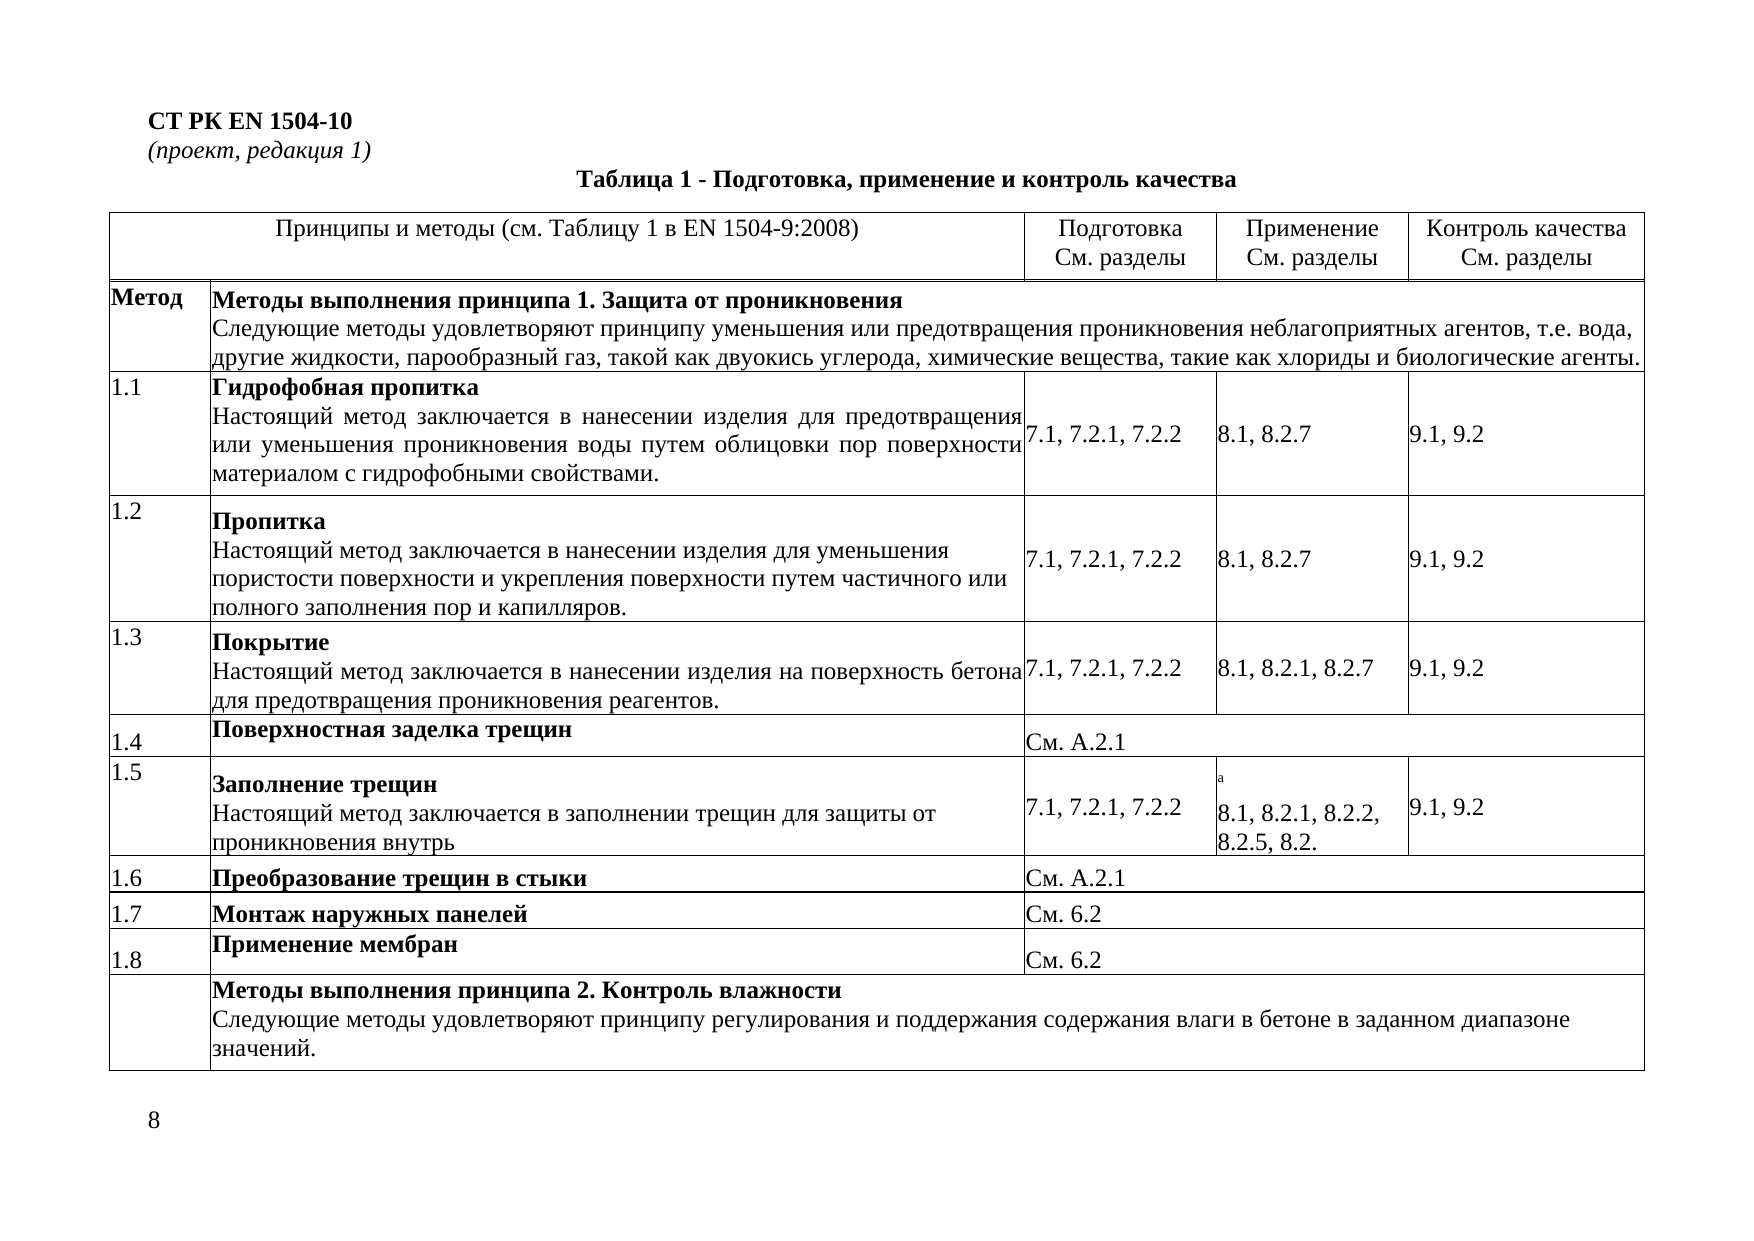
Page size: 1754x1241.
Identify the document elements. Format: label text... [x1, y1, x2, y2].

table_cell 1.6 [110, 856, 210, 891]
table_cell [110, 975, 210, 1070]
table_cell 7.1, 7.2.1, 7.2.2 [1025, 622, 1216, 713]
table_cell Преобразование трещин в стыки [211, 856, 1024, 891]
table_cell Пропитка Настоящий метод заключается в нанесении изделия для уменьшения пористости поверхности и укрепления поверхности путем частичного или полного заполнения пор и капилляров. [211, 496, 1024, 621]
table_cell Методы выполнения принципа 1. Защита от проникновения Следующие методы удовлетворяют принципу уменьшения или предотвращения проникновения неблагоприятных агентов, т.е. вода, другие жидкости, парообразный газ, такой как двуокись углерода, химические вещества, такие как хлориды и биологические агенты. [211, 282, 1644, 371]
table_cell 1.2 [110, 496, 210, 621]
table_cell См. A.2.1 [1025, 715, 1644, 756]
table_cell 1.3 [110, 622, 210, 713]
table_header Применение См. разделы [1217, 213, 1408, 279]
table_cell См. 6.2 [1025, 893, 1644, 928]
table_cell 1.8 [110, 929, 210, 974]
table_cell Заполнение трещин Настоящий метод заключается в заполнении трещин для защиты от проникновения внутрь [211, 757, 1024, 855]
table_cell 7.1, 7.2.1, 7.2.2 [1025, 496, 1216, 621]
table_header Контроль качества См. разделы [1409, 213, 1644, 279]
table_cell 7.1, 7.2.1, 7.2.2 [1025, 757, 1216, 855]
table_header Принципы и методы (см. Таблицу 1 в EN 1504-9:2008) [110, 213, 1024, 279]
table_cell Применение мембран [211, 929, 1024, 974]
table_cell Покрытие Настоящий метод заключается в нанесении изделия на поверхность бетона для предотвращения проникновения реагентов. [211, 622, 1024, 713]
table_cell См. A.2.1 [1025, 856, 1644, 891]
table_cell 7.1, 7.2.1, 7.2.2 [1025, 372, 1216, 495]
table_cell 8.1, 8.2.7 [1217, 496, 1408, 621]
table_header Подготовка См. разделы [1025, 213, 1216, 279]
table_cell 9.1, 9.2 [1409, 372, 1644, 495]
text Таблица 1 - Подготовка, применение и контроль качества [148, 164, 1606, 193]
table_cell 8.1, 8.2.7 [1217, 372, 1408, 495]
table_cell 9.1, 9.2 [1409, 757, 1644, 855]
table_cell Метод [110, 282, 210, 371]
table_cell 1.5 [110, 757, 210, 855]
table_cell a 8.1, 8.2.1, 8.2.2, 8.2.5, 8.2. [1217, 757, 1408, 855]
table_cell 9.1, 9.2 [1409, 622, 1644, 713]
table_cell См. 6.2 [1025, 929, 1644, 974]
table_cell 1.7 [110, 893, 210, 928]
table_cell 1.4 [110, 715, 210, 756]
table_cell 9.1, 9.2 [1409, 496, 1644, 621]
table_cell Методы выполнения принципа 2. Контроль влажности Следующие методы удовлетворяют принципу регулирования и поддержания содержания влаги в бетоне в заданном диапазоне значений. [211, 975, 1644, 1070]
table_cell Поверхностная заделка трещин [211, 715, 1024, 756]
table_cell Гидрофобная пропитка Настоящий метод заключается в нанесении изделия для предотвращения или уменьшения проникновения воды путем облицовки пор поверхности материалом с гидрофобными свойствами. [211, 372, 1024, 495]
table_cell 1.1 [110, 372, 210, 495]
table_cell Монтаж наружных панелей [211, 893, 1024, 928]
table_cell 8.1, 8.2.1, 8.2.7 [1217, 622, 1408, 713]
